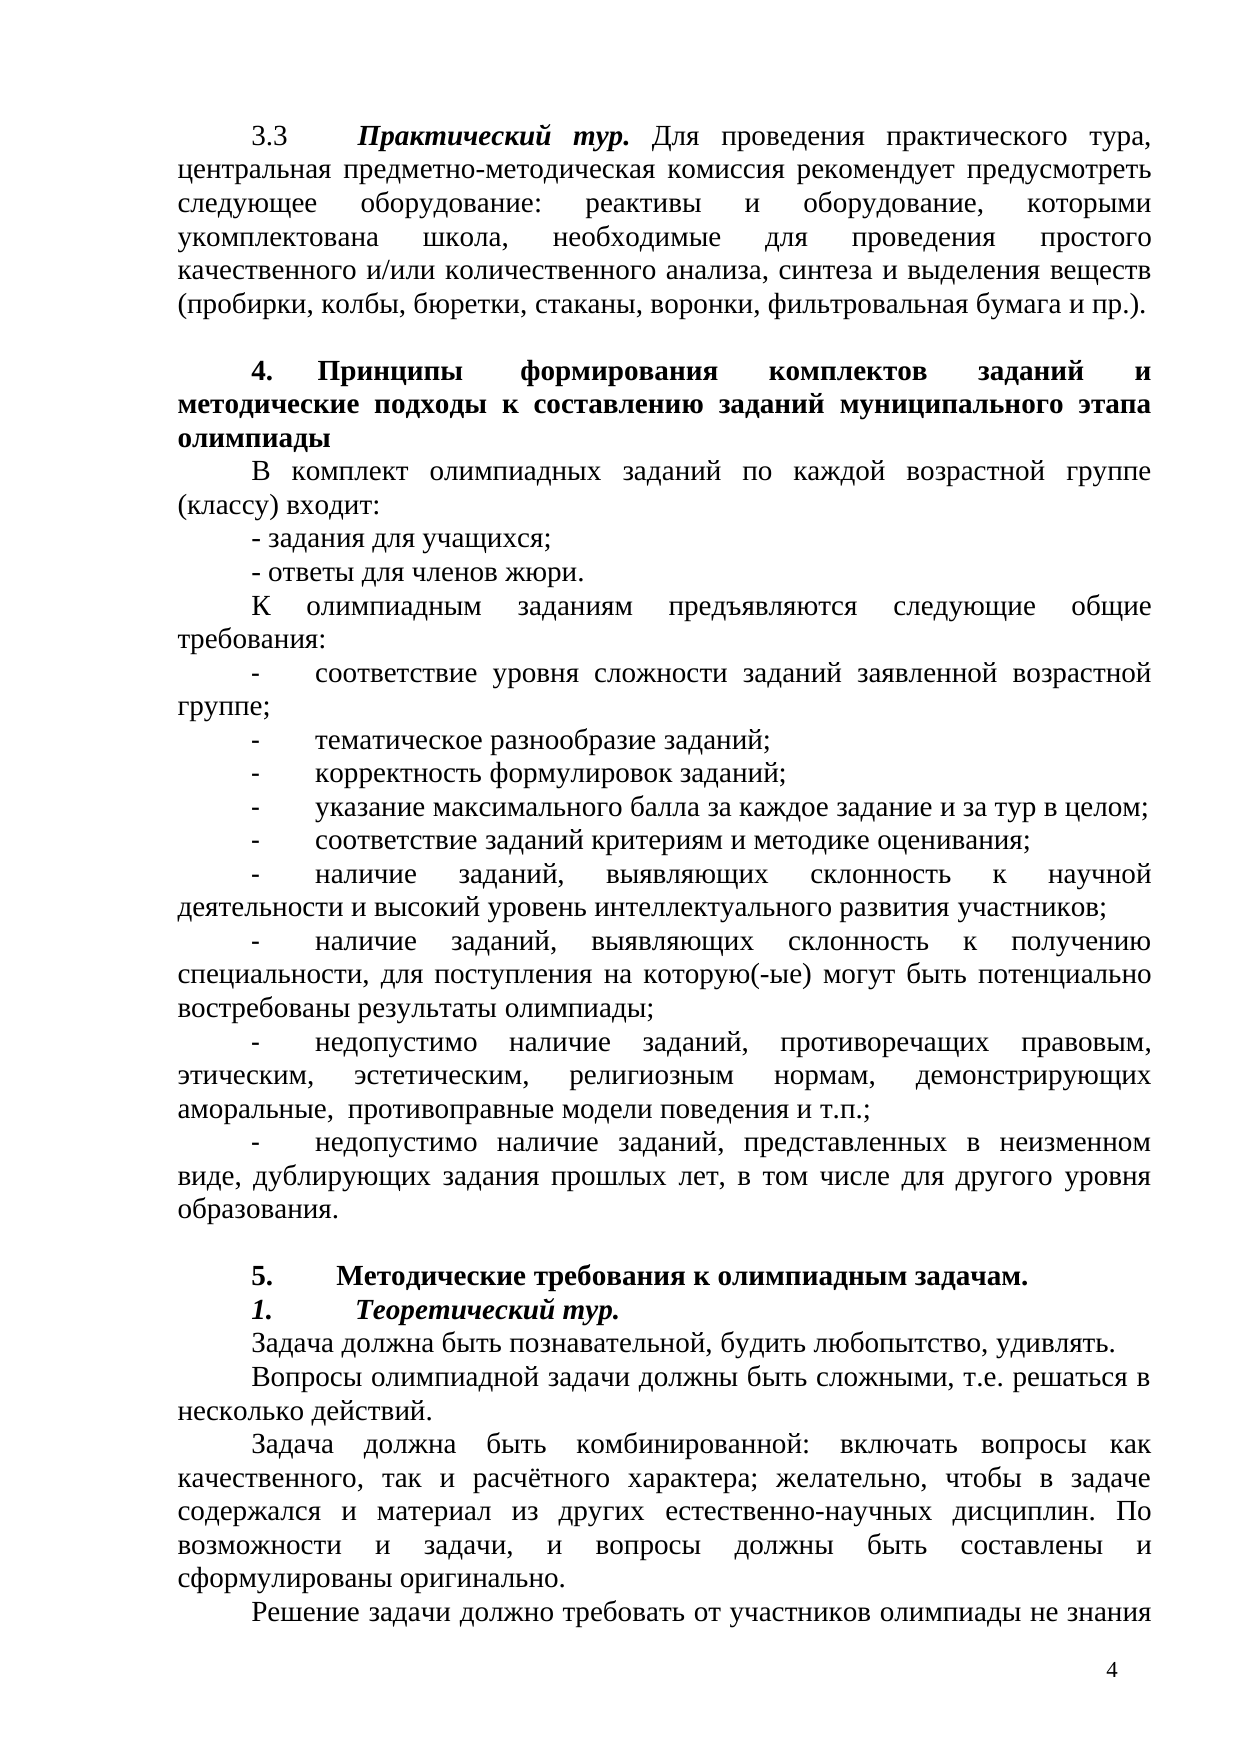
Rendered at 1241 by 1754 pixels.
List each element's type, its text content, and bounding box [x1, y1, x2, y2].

text - задания для учащихся; [177, 521, 1152, 554]
list тематическое разнообразие заданий; [177, 722, 1152, 755]
list соответствие заданий критериям и методике оценивания; [177, 822, 1152, 856]
text К олимпиадным заданиям предъявляются следующие общие требования: [177, 588, 1152, 655]
list недопустимо наличие заданий, представленных в неизменном виде, дублирующих задания прошлых лет, в том числе для другого уровня образования. [177, 1124, 1152, 1225]
subtitle Теоретический тур. [177, 1292, 1152, 1326]
subtitle Принципы формирования комплектов заданий и методические подходы к составлению заданий муниципального этапа олимпиады [177, 353, 1152, 453]
text - ответы для членов жюри. [177, 554, 1152, 588]
list указание максимального балла за каждое задание и за тур в целом; [177, 789, 1152, 822]
list наличие заданий, выявляющих склонность к получению специальности, для поступления на которую(-ые) могут быть потенциально востребованы результаты олимпиады; [177, 923, 1152, 1024]
text Вопросы олимпиадной задачи должны быть сложными, т.е. решаться в несколько действий. [177, 1359, 1152, 1426]
list Практический тур. Для проведения практического тура, центральная предметно-методическая комиссия рекомендует предусмотреть следующее оборудование: реактивы и оборудование, которыми укомплектована школа, необходимые для проведения простого качественного и/или количественного анализа, синтеза и выделения веществ (пробирки, колбы, бюретки, стаканы, воронки, фильтровальная бумага и пр.). [177, 118, 1152, 319]
list наличие заданий, выявляющих склонность к научной деятельности и высокий уровень интеллектуального развития участников; [177, 856, 1152, 923]
text Задача должна быть комбинированной: включать вопросы как качественного, так и расчётного характера; желательно, чтобы в задаче содержался и материал из других естественно-научных дисциплин. По возможности и задачи, и вопросы должны быть составлены и сформулированы оригинально. [177, 1426, 1152, 1594]
subtitle Методические требования к олимпиадным задачам. [177, 1258, 1152, 1292]
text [177, 1594, 1152, 1627]
list недопустимо наличие заданий, противоречащих правовым, этическим, эстетическим, религиозным нормам, демонстрирующих аморальные, противоправные модели поведения и т.п.; [177, 1024, 1152, 1124]
text В комплект олимпиадных заданий по каждой возрастной группе (классу) входит: [177, 453, 1152, 521]
list корректность формулировок заданий; [177, 755, 1152, 789]
text Задача должна быть познавательной, будить любопытство, удивлять. [177, 1326, 1152, 1359]
list соответствие уровня сложности заданий заявленной возрастной группе; [177, 655, 1152, 722]
